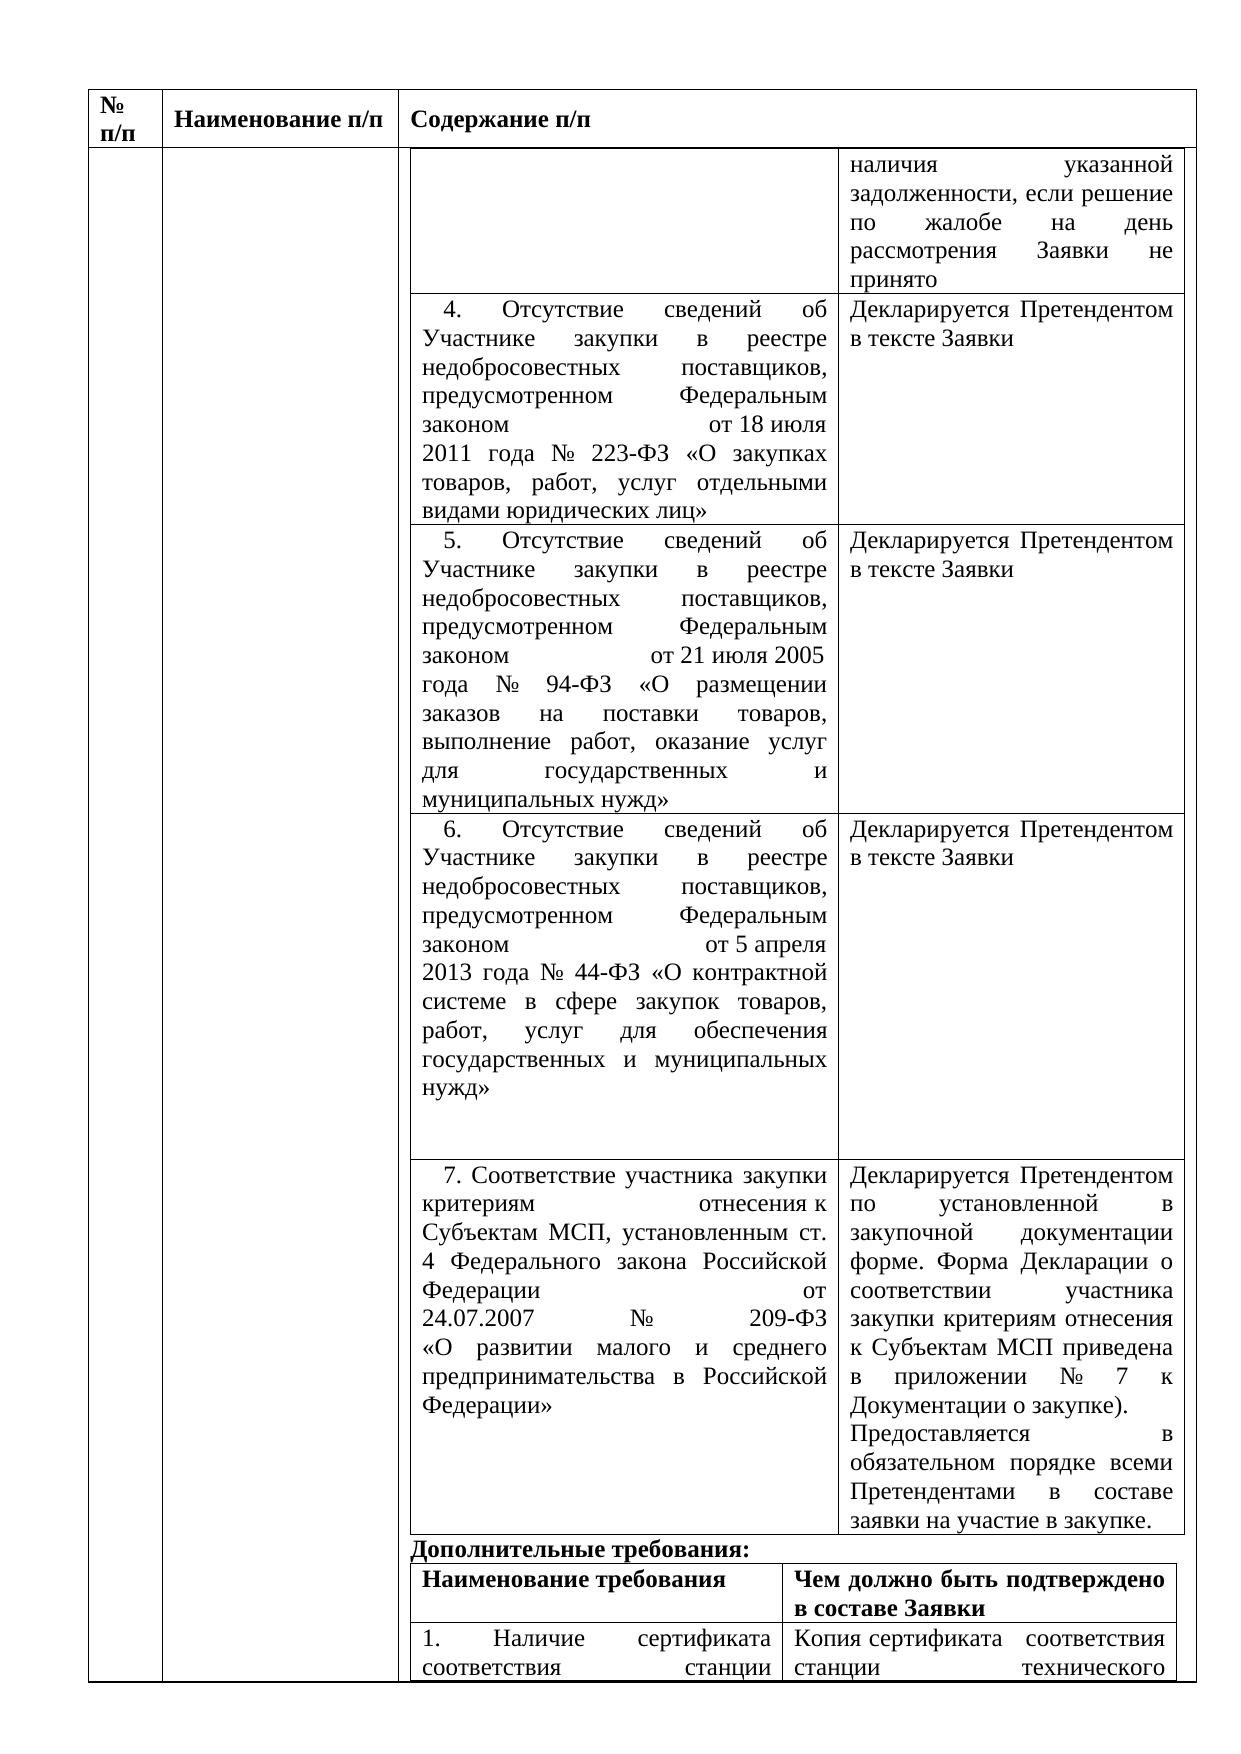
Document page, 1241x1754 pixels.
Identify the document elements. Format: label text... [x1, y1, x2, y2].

table_header № п/п [89, 90, 162, 147]
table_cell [399, 148, 1196, 1681]
table_header Наименование п/п [163, 90, 398, 147]
table_cell [89, 148, 162, 1681]
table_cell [163, 148, 398, 1681]
table_header Содержание п/п [399, 90, 1196, 147]
